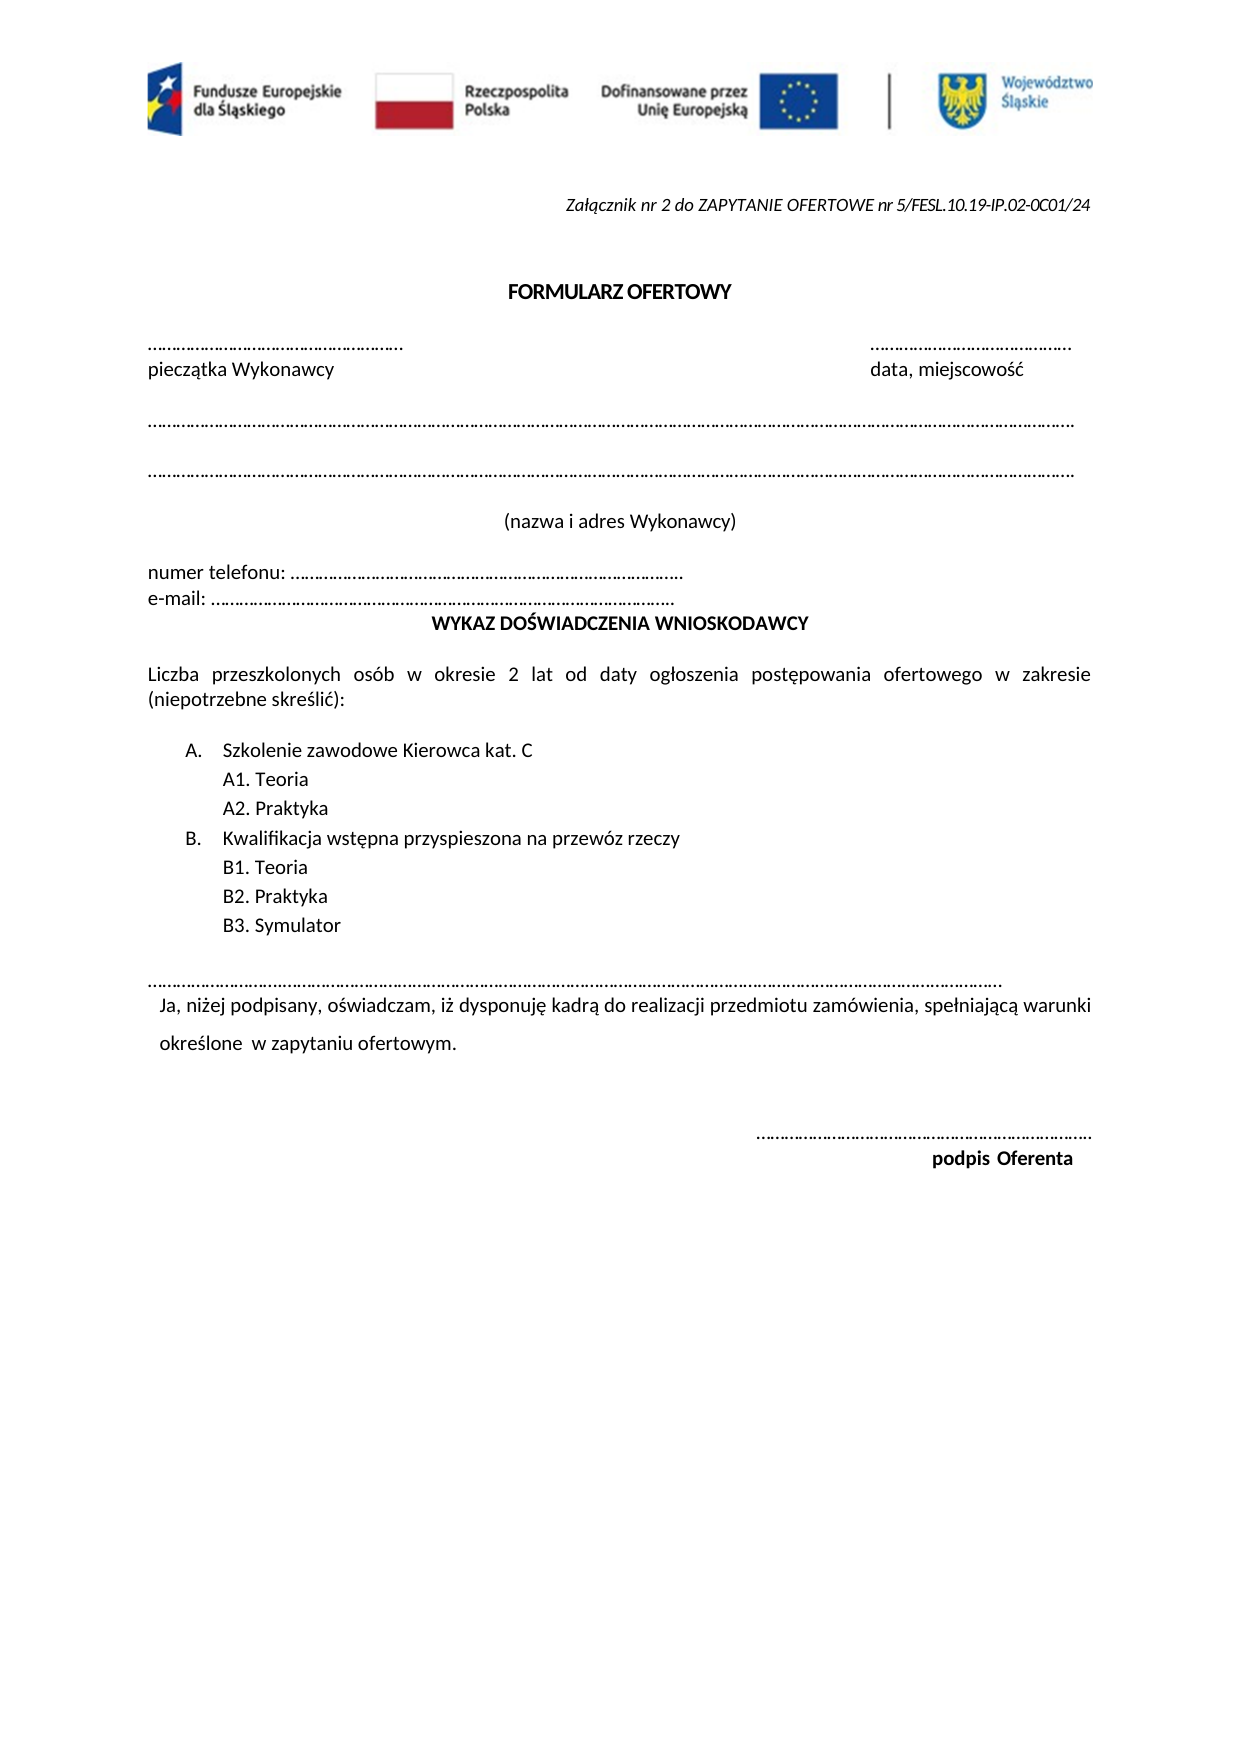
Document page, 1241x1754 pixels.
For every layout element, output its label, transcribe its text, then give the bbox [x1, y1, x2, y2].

text e-mail: …………………………………………………………………………………….. [148, 585, 1093, 610]
list B2. Praktyka [223, 883, 1093, 908]
text podpis Oferenta [148, 1145, 1093, 1170]
text Liczba przeszkolonych osób w okresie 2 lat od daty ogłoszenia postępowania ofertowego w zakresie (niepotrzebne skreślić): [148, 661, 1093, 712]
text ……………………………………………… [148, 305, 414, 356]
text data, miejscowość [870, 356, 1093, 381]
text …………………………………… [870, 331, 1093, 356]
picture [147, 62, 1093, 136]
subtitle Ja, niżej podpisany, oświadczam, iż dysponuję kadrą do realizacji przedmiotu zamówienia, spełniającą warunki określone w zapytaniu ofertowym. [159, 992, 1093, 1056]
list A1. Teoria [223, 766, 1093, 792]
list Szkolenie zawodowe Kierowca kat. C [185, 737, 1093, 763]
text (nazwa i adres Wykonawcy) [148, 508, 1093, 534]
text ……………………………………………………………………………………………………………………………………………………………………………. [148, 458, 1093, 483]
text numer telefonu: ……………………………………………………………………….. [148, 559, 1093, 585]
list Kwalifikacja wstępna przyspieszona na przewóz rzeczy [185, 825, 1093, 850]
text Załącznik nr 2 do ZAPYTANIE OFERTOWE nr 5/FESL.10.19-IP.02-0C01/24 [148, 194, 1093, 217]
text WYKAZ DOŚWIADCZENIA WNIOSKODAWCY [148, 610, 1093, 636]
list B3. Symulator [223, 912, 1093, 938]
list B1. Teoria [223, 854, 1093, 879]
text ……………………………………………………………………………………………………………………………………………………………………………. [148, 407, 1093, 432]
list A2. Praktyka [223, 796, 1093, 821]
text …………………………………………………………….. [148, 1119, 1093, 1145]
text pieczątka Wykonawcy [148, 356, 414, 381]
text ……………………….…………………………………………………………………………………………………………………………………… [148, 967, 1093, 992]
text FORMULARZ OFERTOWY [148, 277, 1093, 305]
